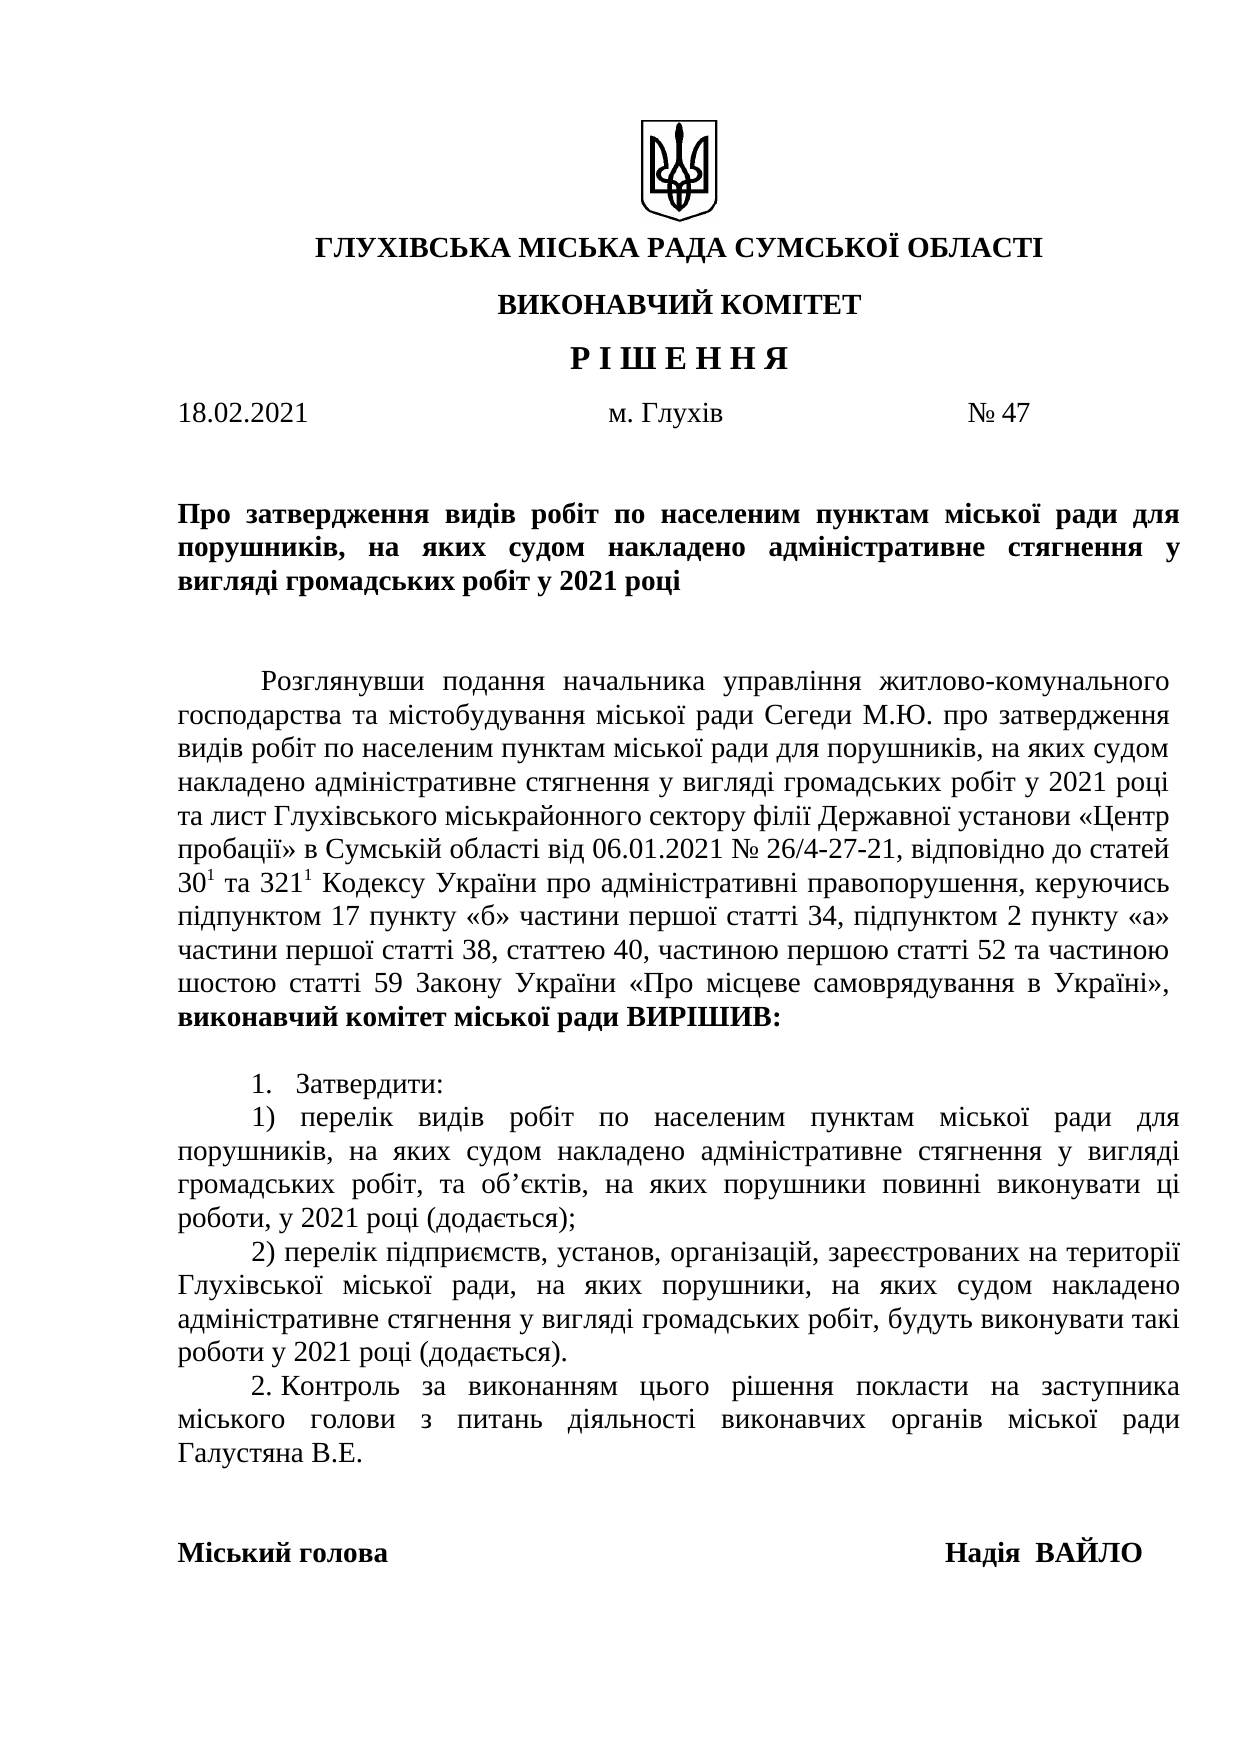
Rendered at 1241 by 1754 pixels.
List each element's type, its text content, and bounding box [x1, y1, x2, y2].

list Контроль за виконанням цього рішення покласти на заступника міського голови з питань діяльності виконавчих органів міської ради Галустяна В.Е. [177, 1368, 1181, 1468]
text Про затвердження видів робіт по населеним пунктам міської ради для порушників, на яких судом накладено адміністративне стягнення у вигляді громадських робіт у 2021 році [177, 496, 1181, 596]
text 1) перелік видів робіт по населеним пунктам міської ради для порушників, на яких судом накладено адміністративне стягнення у вигляді громадських робіт, та об’єктів, на яких порушники повинні виконувати ці роботи, у 2021 році (додається); [177, 1099, 1181, 1234]
text Розглянувши подання начальника управління житлово-комунального господарства та містобудування міської ради Сегеди М.Ю. про затвердження видів робіт по населеним пунктам міської ради для порушників, на яких судом накладено адміністративне стягнення у вигляді громадських робіт у 2021 році та лист Глухівського міськрайонного сектору філії Державної установи «Центр пробації» в Сумській області від 06.01.2021 № 26/4-27-21, відповідно до статей 301 та 3211 Кодексу України про адміністративні правопорушення, керуючись підпунктом 17 пункту «б» частини першої статті 34, підпунктом 2 пункту «а» частини першої статті 38, статтею 40, частиною першою статті 52 та частиною шостою статті 59 Закону України «Про місцеве самоврядування в Україні», виконавчий комітет міської ради ВИРІШИВ: [177, 663, 1170, 1032]
text Міський голова Надія ВАЙЛО [177, 1536, 1181, 1569]
picture [638, 118, 720, 224]
text Р І Ш Е Н Н Я [325, 338, 1033, 376]
subtitle ВИКОНАВЧИЙ КОМІТЕТ [177, 287, 1182, 321]
subtitle ГЛУХІВСЬКА МІСЬКА РАДА СУМСЬКОЇ ОБЛАСТІ [177, 230, 1182, 263]
list Затвердити: [177, 1066, 1181, 1099]
text 18.02.2021 м. Глухів № 47 [177, 395, 1166, 429]
text 2) перелік підприємств, установ, організацій, зареєстрованих на території Глухівської міської ради, на яких порушники, на яких судом накладено адміністративне стягнення у вигляді громадських робіт, будуть виконувати такі роботи у 2021 році (додається). [177, 1234, 1181, 1368]
